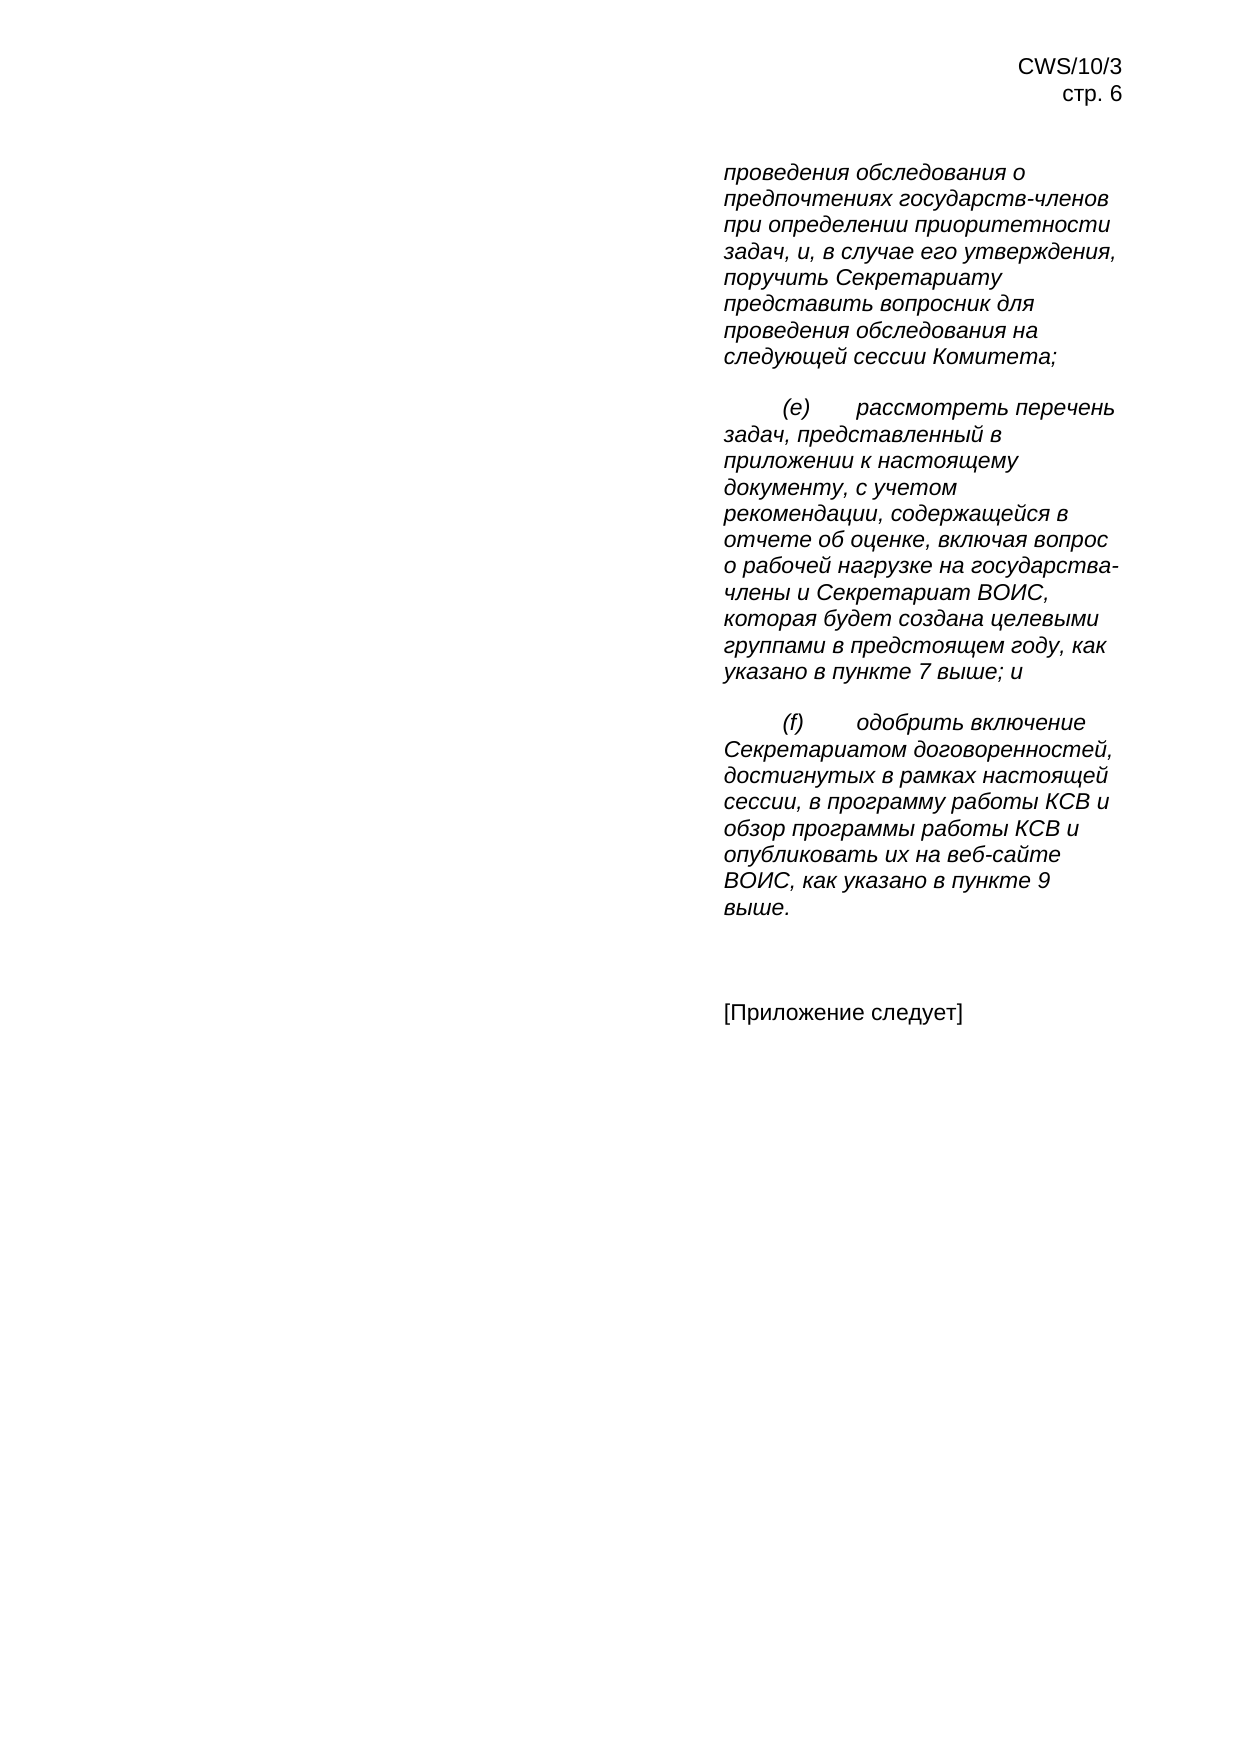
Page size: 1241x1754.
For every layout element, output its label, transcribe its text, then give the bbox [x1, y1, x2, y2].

text [Приложение следует] [724, 998, 1122, 1026]
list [724, 158, 1122, 369]
list рассмотреть перечень задач, представленный в приложении к настоящему документу, с учетом рекомендации, содержащейся в отчете об оценке, включая вопрос о рабочей нагрузке на государства-члены и Секретариат ВОИС, которая будет создана целевыми группами в предстоящем году, как указано в пункте 7 выше; и [724, 394, 1122, 684]
list одобрить включение Секретариатом договоренностей, достигнутых в рамках настоящей сессии, в программу работы КСВ и обзор программы работы КСВ и опубликовать их на веб-сайте ВОИС, как указано в пункте 9 выше. [724, 709, 1122, 920]
